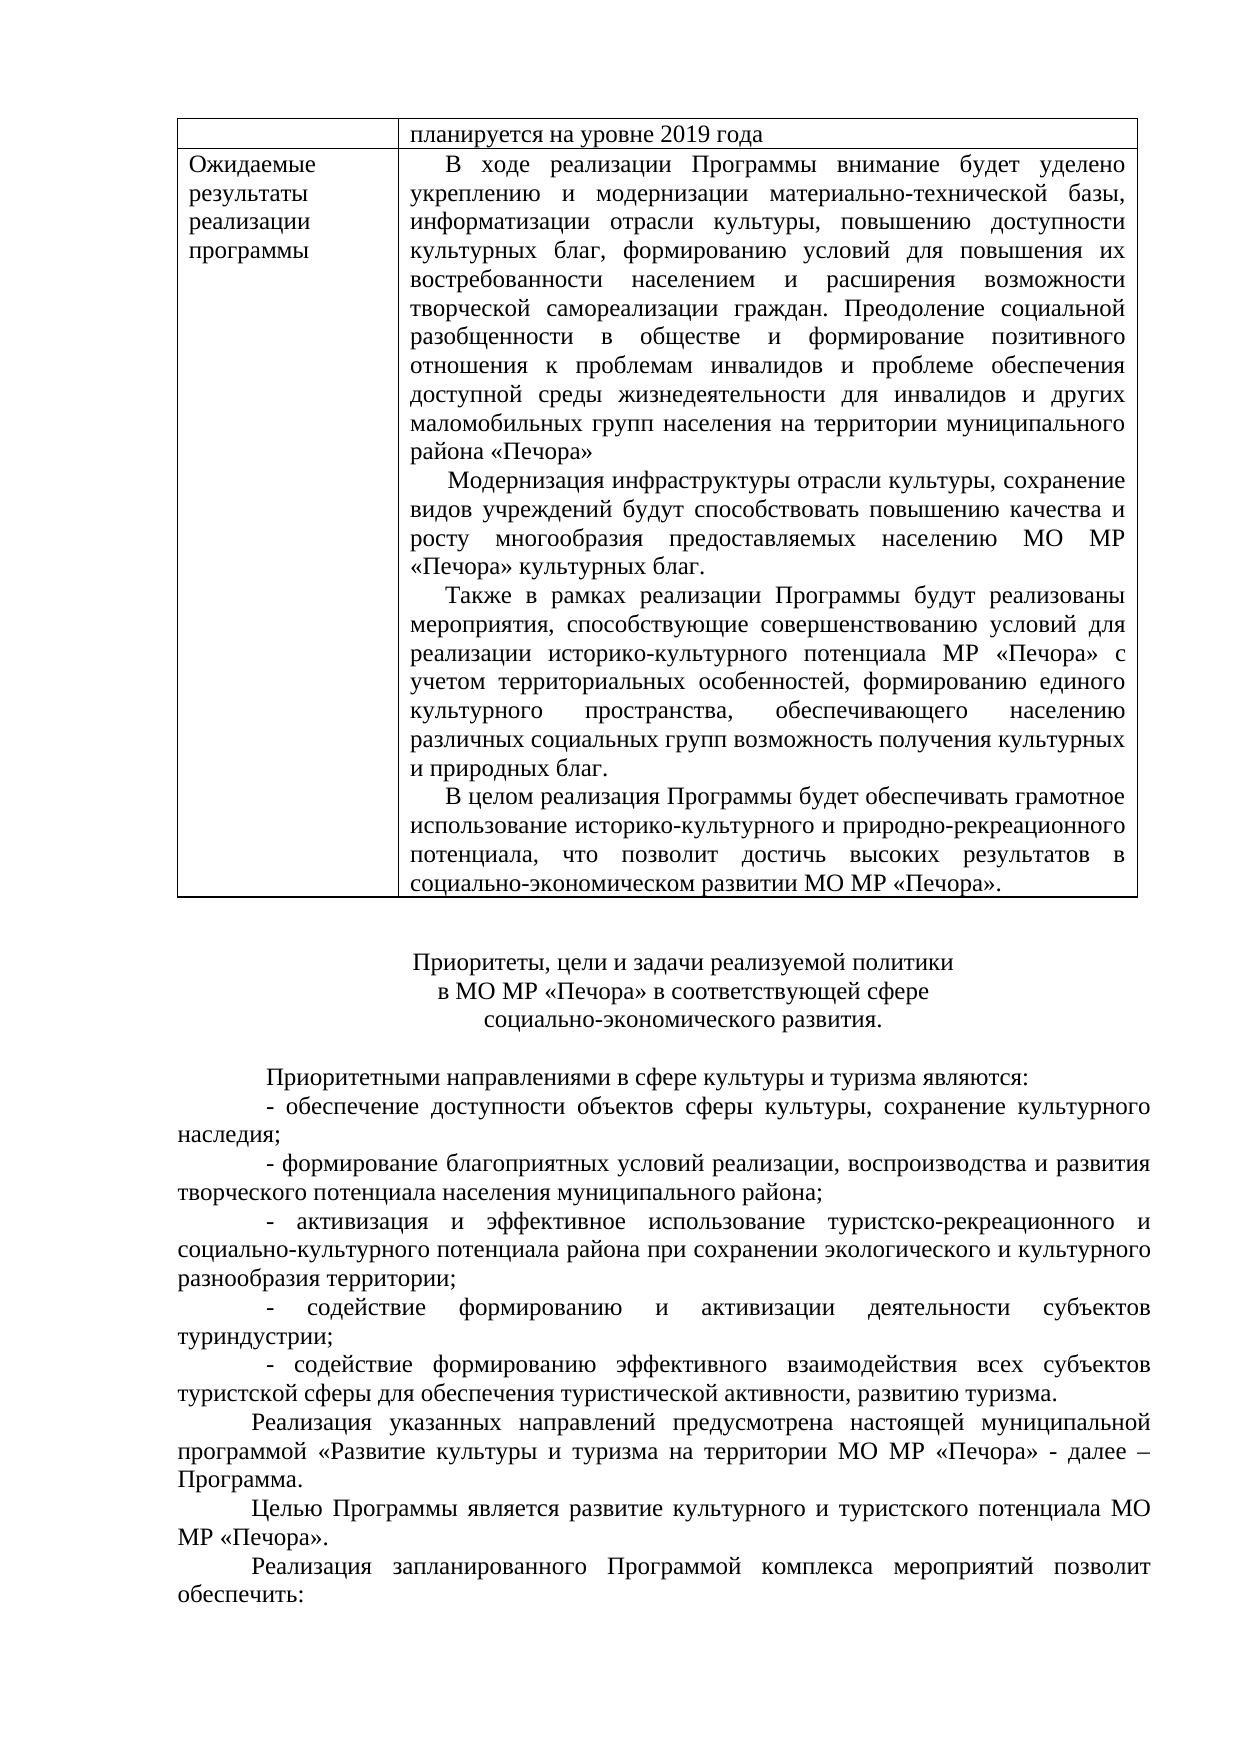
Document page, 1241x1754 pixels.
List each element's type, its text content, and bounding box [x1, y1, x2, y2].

text - обеспечение доступности объектов сферы культуры, сохранение культурного наследия; [177, 1091, 1152, 1148]
text Реализация запланированного Программой комплекса мероприятий позволит обеспечить: [177, 1551, 1152, 1608]
text Приоритеты, цели и задачи реализуемой политики [177, 947, 1152, 976]
text - содействие формированию эффективного взаимодействия всех субъектов туристской сферы для обеспечения туристической активности, развитию туризма. [177, 1349, 1152, 1407]
table_cell В ходе реализации Программы внимание будет уделено укреплению и модернизации материально-технической базы, информатизации отрасли культуры, повышению доступности культурных благ, формированию условий для повышения их востребованности населением и расширения возможности творческой самореализации граждан. Преодоление социальной разобщенности в обществе и формирование позитивного отношения к проблемам инвалидов и проблеме обеспечения доступной среды жизнедеятельности для инвалидов и других маломобильных групп населения на территории муниципального района «Печора» Модернизация инфраструктуры отрасли культуры, сохранение видов учреждений будут способствовать повышению качества и росту многообразия предоставляемых населению МО МР «Печора» культурных благ. Также в рамках реализации Программы будут реализованы мероприятия, способствующие совершенствованию условий для реализации историко-культурного потенциала МР «Печора» с учетом территориальных особенностей, формированию единого культурного пространства, обеспечивающего населению различных социальных групп возможность получения культурных и природных благ. В целом реализация Программы будет обеспечивать грамотное использование историко-культурного и природно-рекреационного потенциала, что позволит достичь высоких результатов в социально-экономическом развитии МО МР «Печора». [399, 149, 1137, 896]
text в МО МР «Печора» в соответствующей сфере [177, 976, 1152, 1004]
table_cell Ожидаемые результаты реализации программы [178, 149, 398, 896]
text Приоритетными направлениями в сфере культуры и туризма являются: [177, 1062, 1152, 1091]
text Целью Программы является развитие культурного и туристского потенциала МО МР «Печора». [177, 1493, 1152, 1551]
text - содействие формированию и активизации деятельности субъектов туриндустрии; [177, 1292, 1152, 1349]
text - формирование благоприятных условий реализации, воспроизводства и развития творческого потенциала населения муниципального района; [177, 1148, 1152, 1206]
table_cell Объем финансирования муниципальной программы за счет средств бюджета МО МР «Печора» на период 2020 года планируется на уровне 2019 года [399, 119, 1137, 148]
text - активизация и эффективное использование туристско-рекреационного и социально-культурного потенциала района при сохранении экологического и культурного разнообразия территории; [177, 1206, 1152, 1292]
text социально-экономического развития. [177, 1004, 1152, 1033]
text Реализация указанных направлений предусмотрена настоящей муниципальной программой «Развитие культуры и туризма на территории МО МР «Печора» - далее – Программа. [177, 1407, 1152, 1493]
